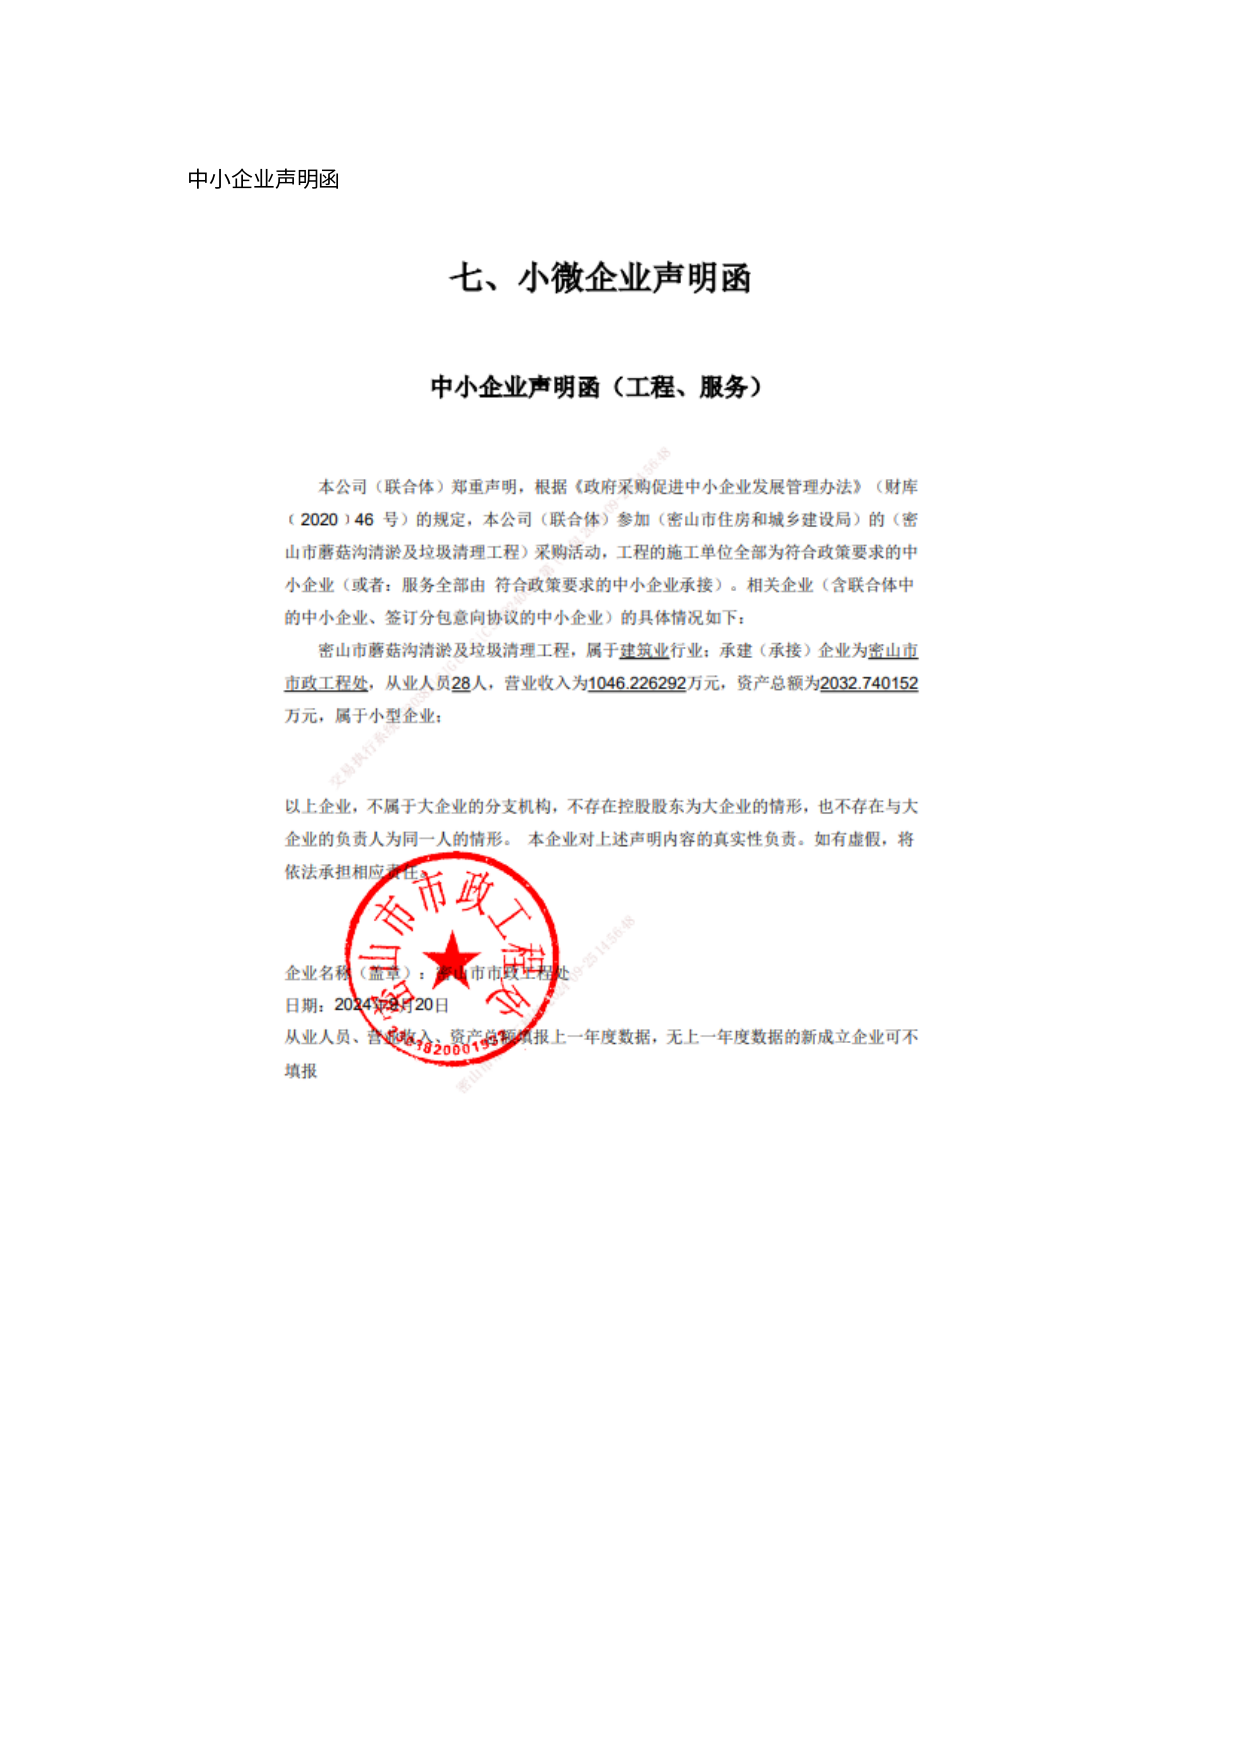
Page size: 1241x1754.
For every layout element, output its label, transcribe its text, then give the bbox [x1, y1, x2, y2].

text 中小企业声明函 [187, 162, 1053, 194]
picture [187, 194, 1053, 1269]
